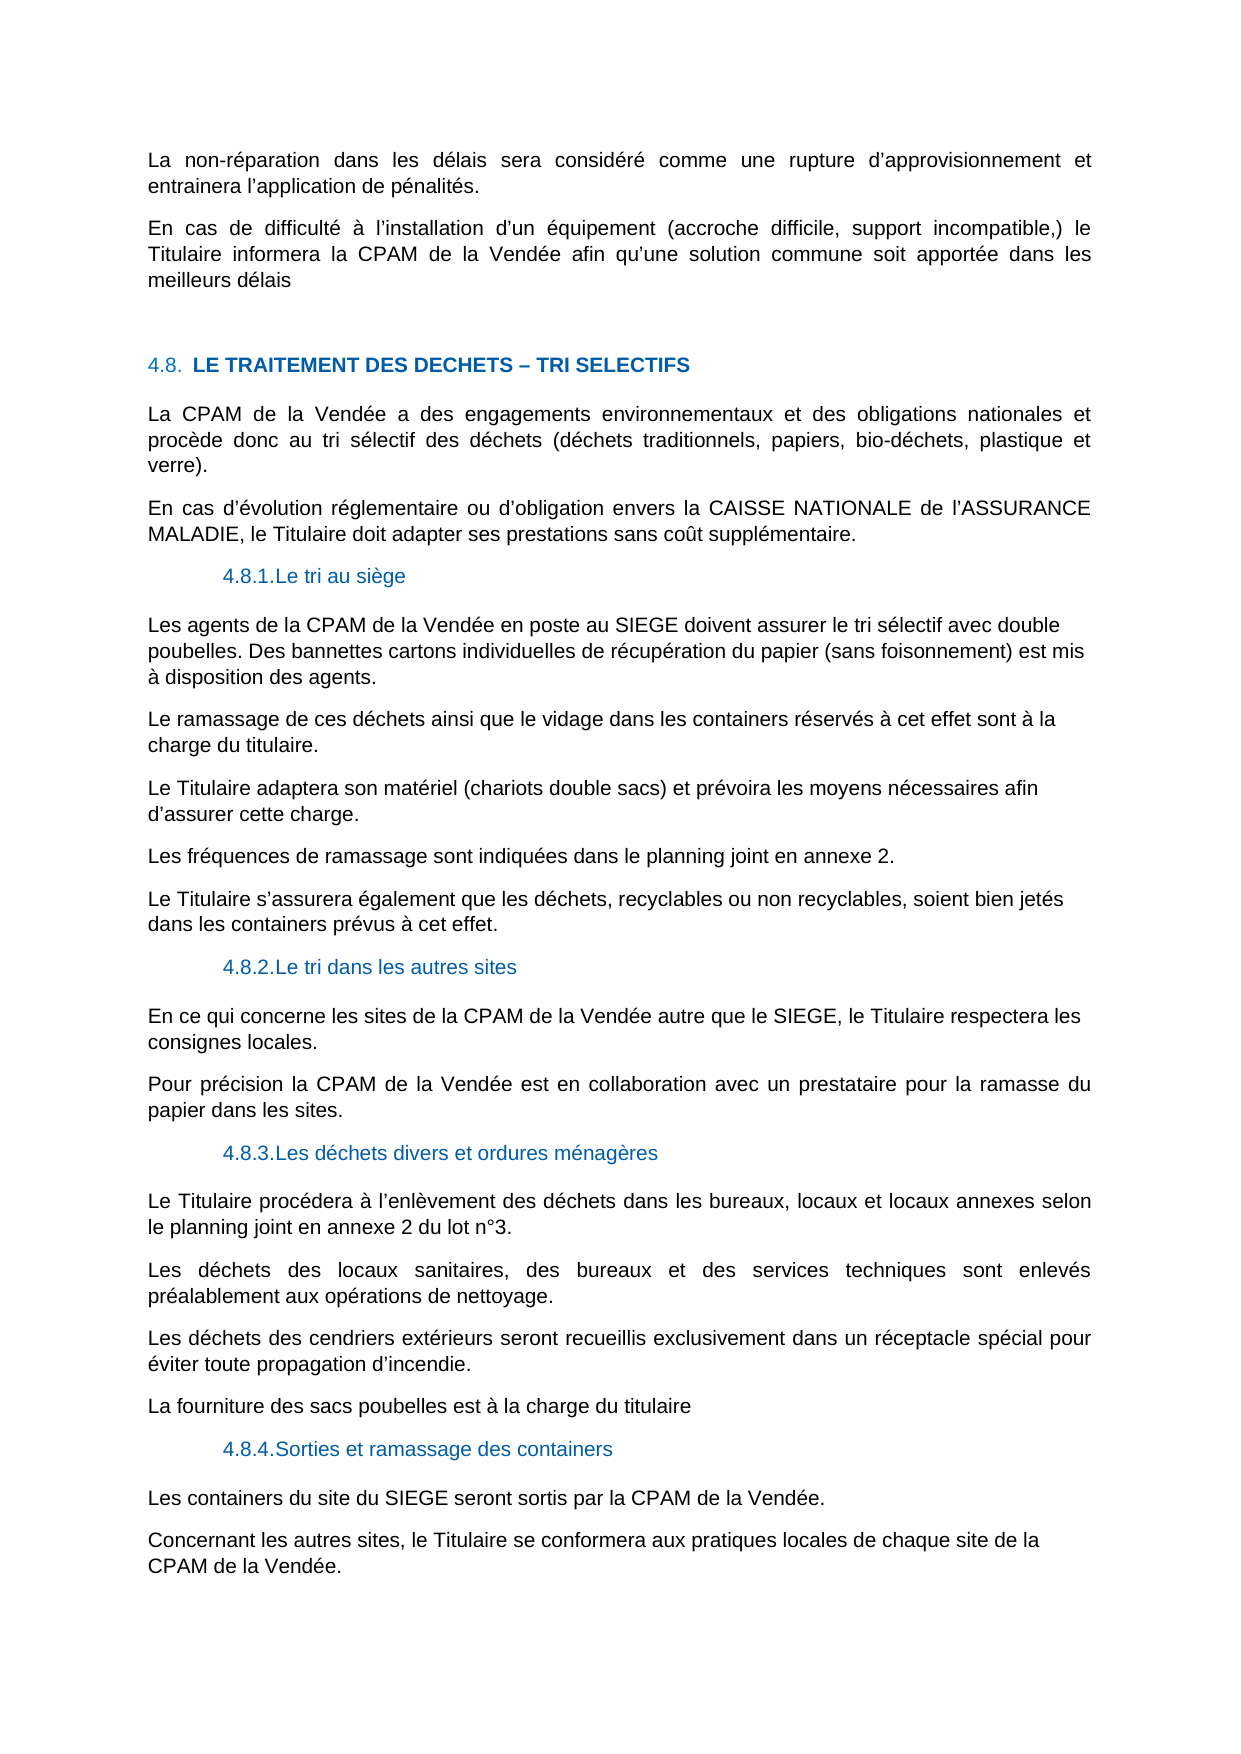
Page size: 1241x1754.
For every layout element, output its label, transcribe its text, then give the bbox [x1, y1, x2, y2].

text En cas d’évolution réglementaire ou d’obligation envers la CAISSE NATIONALE de l’ASSURANCE MALADIE, le Titulaire doit adapter ses prestations sans coût supplémentaire. [148, 496, 1093, 546]
text En cas de difficulté à l’installation d’un équipement (accroche difficile, support incompatible,) le Titulaire informera la CPAM de la Vendée afin qu’une solution commune soit apportée dans les meilleurs délais [148, 216, 1093, 292]
text Les agents de la CPAM de la Vendée en poste au SIEGE doivent assurer le tri sélectif avec double poubelles. Des bannettes cartons individuelles de récupération du papier (sans foisonnement) est mis à disposition des agents. [148, 613, 1093, 689]
text En ce qui concerne les sites de la CPAM de la Vendée autre que le SIEGE, le Titulaire respectera les consignes locales. [148, 1004, 1093, 1053]
text Pour précision la CPAM de la Vendée est en collaboration avec un prestataire pour la ramasse du papier dans les sites. [148, 1072, 1093, 1122]
text Les déchets des cendriers extérieurs seront recueillis exclusivement dans un réceptacle spécial pour éviter toute propagation d’incendie. [148, 1326, 1093, 1376]
subtitle Les déchets divers et ordures ménagères [223, 1140, 1093, 1164]
text La non-réparation dans les délais sera considéré comme une rupture d’approvisionnement et entrainera l’application de pénalités. [148, 148, 1093, 197]
text La fourniture des sacs poubelles est à la charge du titulaire [148, 1394, 1093, 1418]
text Les fréquences de ramassage sont indiquées dans le planning joint en annexe 2. [148, 844, 1093, 868]
subtitle Le tri dans les autres sites [223, 955, 1093, 979]
text Le Titulaire procédera à l’enlèvement des déchets dans les bureaux, locaux et locaux annexes selon le planning joint en annexe 2 du lot n°3. [148, 1189, 1093, 1239]
subtitle Sorties et ramassage des containers [223, 1437, 1093, 1461]
subtitle Le tri au siège [223, 564, 1093, 588]
text Le ramassage de ces déchets ainsi que le vidage dans les containers réservés à cet effet sont à la charge du titulaire. [148, 707, 1093, 757]
text Concernant les autres sites, le Titulaire se conformera aux pratiques locales de chaque site de la CPAM de la Vendée. [148, 1528, 1093, 1578]
text Les déchets des locaux sanitaires, des bureaux et des services techniques sont enlevés préalablement aux opérations de nettoyage. [148, 1258, 1093, 1307]
subtitle LE TRAITEMENT DES DECHETS – TRI SELECTIFS [148, 353, 1093, 377]
text Les containers du site du SIEGE seront sortis par la CPAM de la Vendée. [148, 1486, 1093, 1510]
text La CPAM de la Vendée a des engagements environnementaux et des obligations nationales et procède donc au tri sélectif des déchets (déchets traditionnels, papiers, bio-déchets, plastique et verre). [148, 402, 1093, 477]
text Le Titulaire s’assurera également que les déchets, recyclables ou non recyclables, soient bien jetés dans les containers prévus à cet effet. [148, 886, 1093, 936]
text Le Titulaire adaptera son matériel (chariots double sacs) et prévoira les moyens nécessaires afin d’assurer cette charge. [148, 776, 1093, 825]
